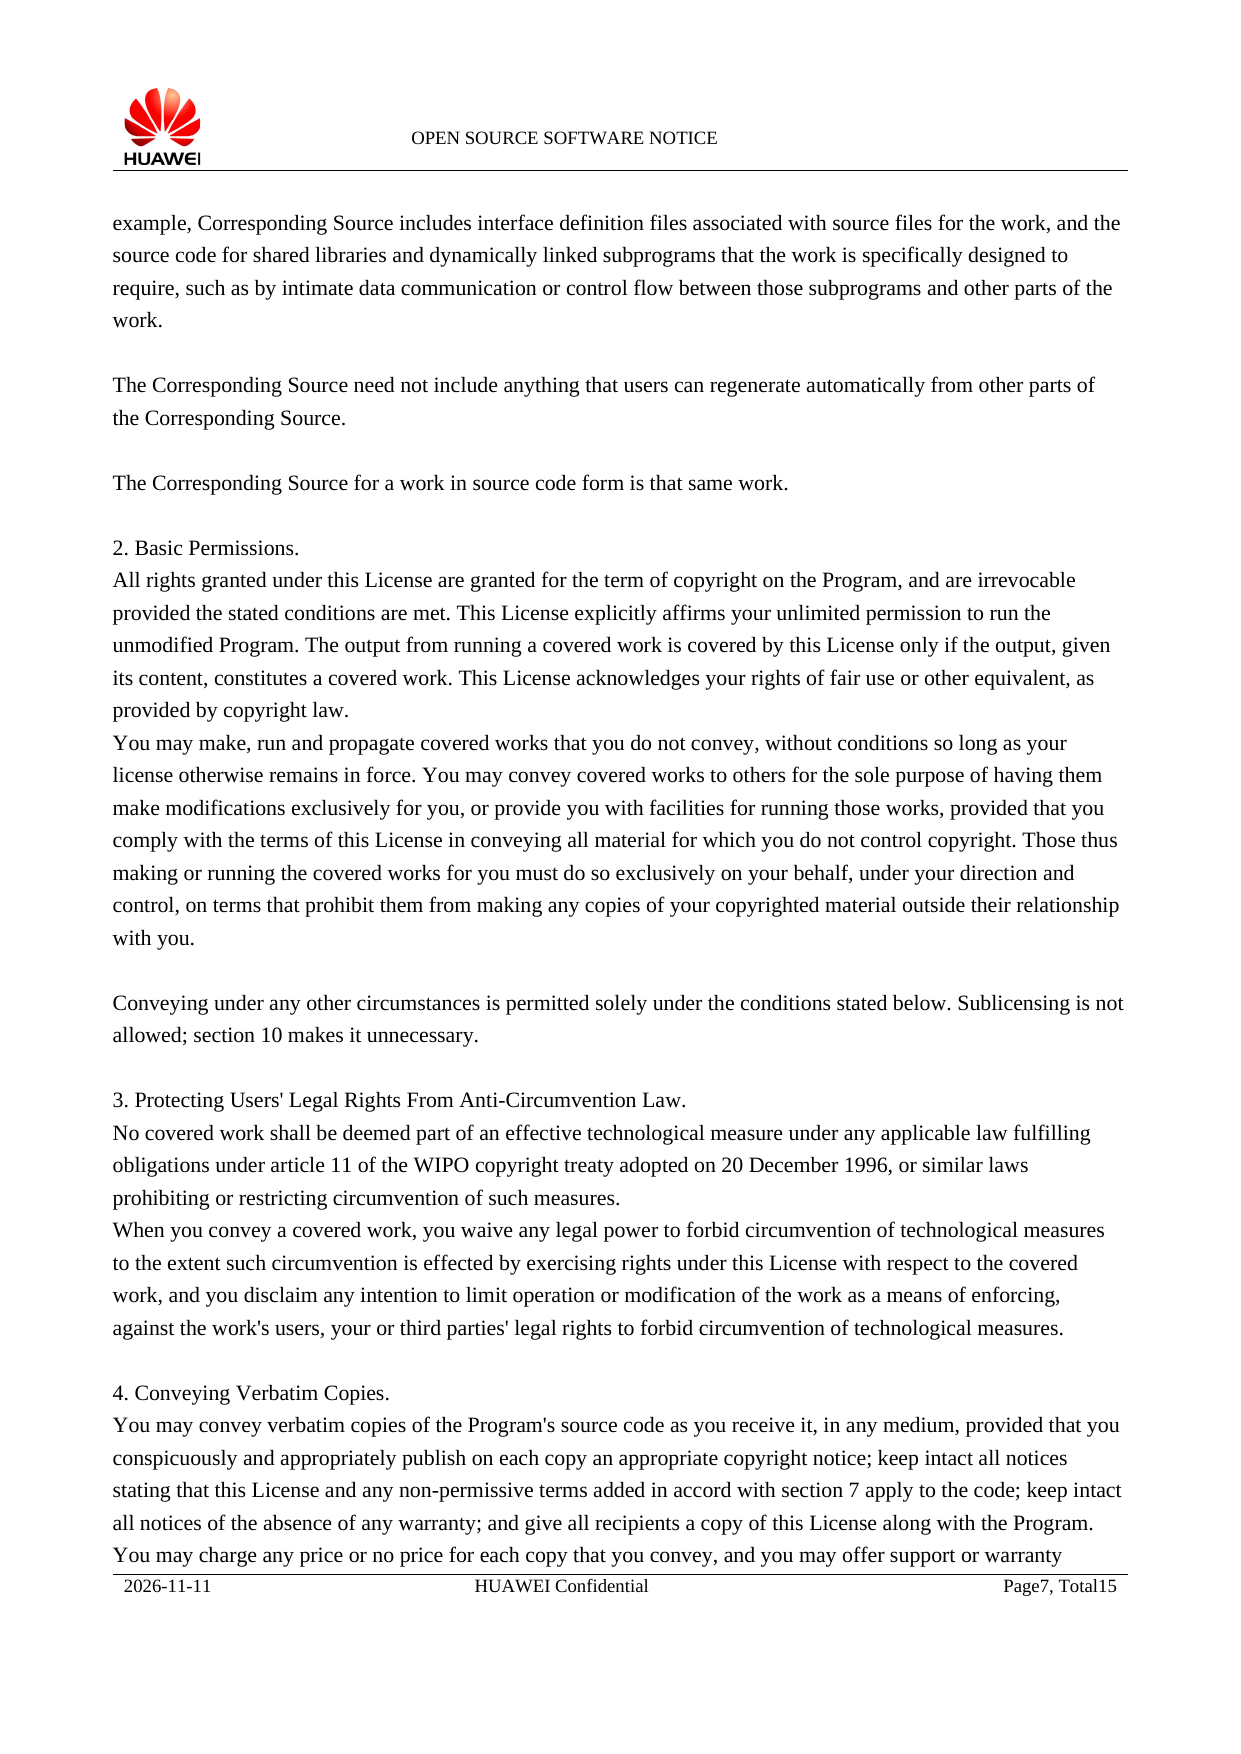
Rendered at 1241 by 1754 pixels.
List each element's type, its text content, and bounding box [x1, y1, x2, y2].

picture [124, 88, 201, 165]
